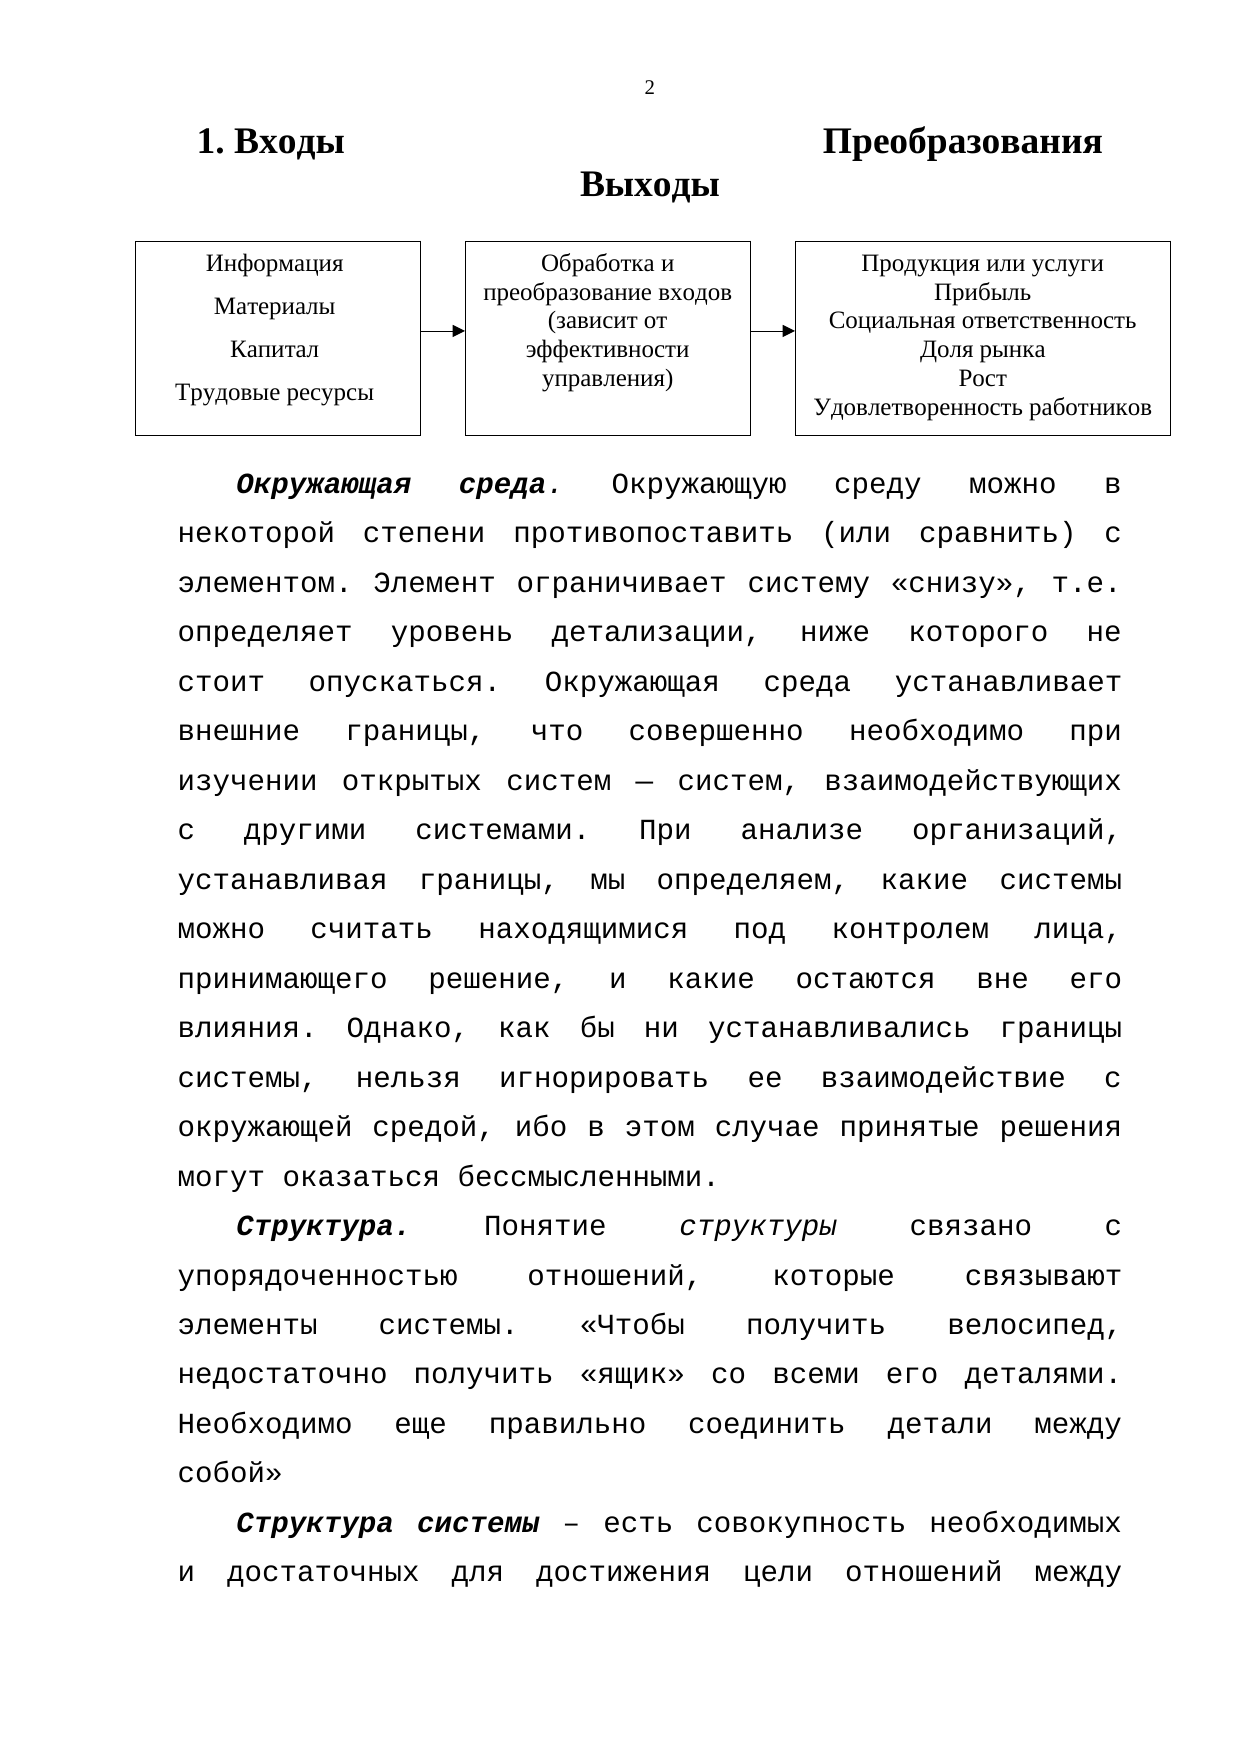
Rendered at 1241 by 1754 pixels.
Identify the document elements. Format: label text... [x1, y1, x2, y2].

text Структура. Понятие структуры связано с упорядоченностью отношений, которые связывают элементы системы. «Чтобы получить велосипед, недостаточно получить «ящик» со всеми его деталями. Необходимо еще правильно соединить детали между собой» [177, 1211, 1122, 1492]
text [177, 1508, 1122, 1591]
text Окружающая среда. Окружающую среду можно в некоторой степени противопоставить (или сравнить) с элементом. Элемент ограничивает систему «снизу», т.е. определяет уровень детализации, ниже которого не стоит опускаться. Окружающая среда устанавливает внешние границы, что совершенно необходимо при изучении открытых систем — систем, взаимодействующих с другими системами. При анализе организаций, устанавливая границы, мы определяем, какие системы можно считать находящимися под контролем лица, принимающего решение, и какие остаются вне его влияния. Однако, как бы ни устанавливались границы системы, нельзя игнорировать ее взаимодействие с окружающей средой, ибо в этом случае принятые решения могут оказаться бессмысленными. [177, 469, 1122, 1195]
subtitle Входы Преобразования Выходы [177, 118, 1122, 204]
